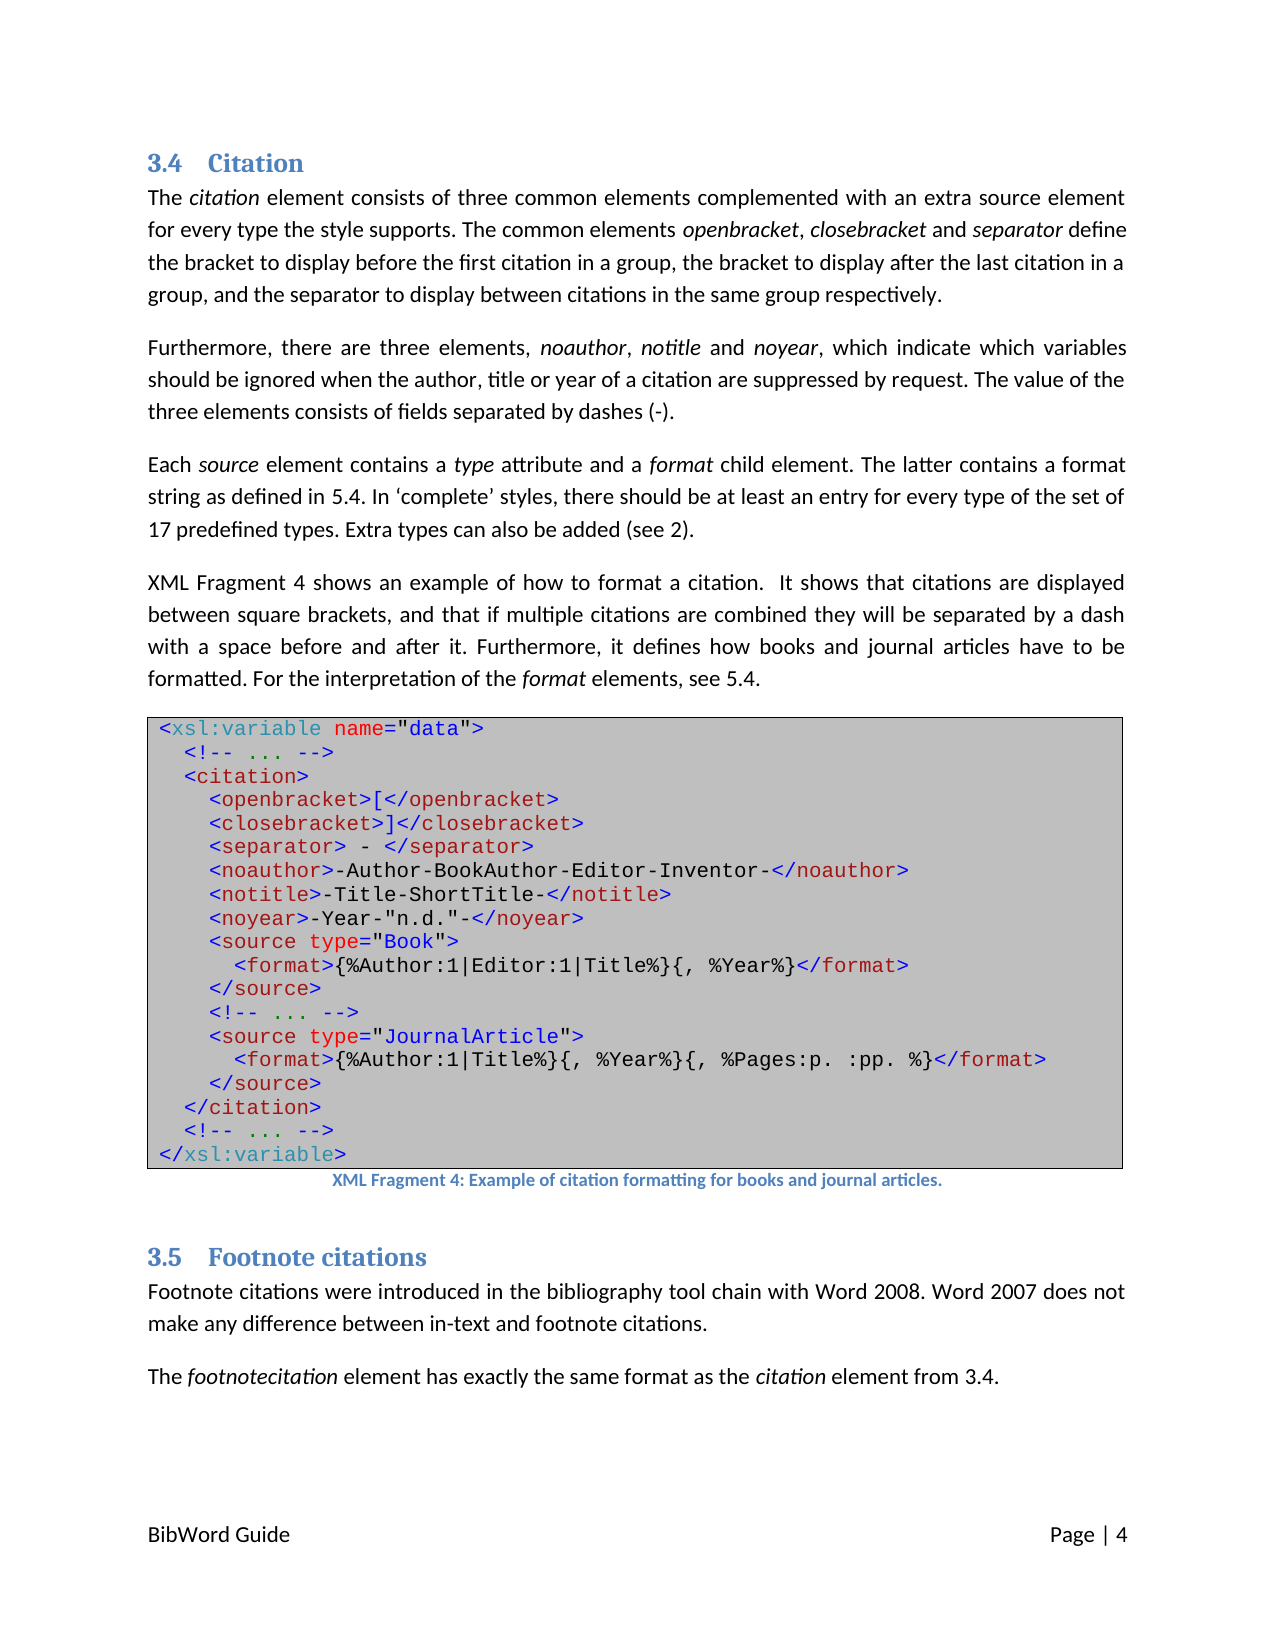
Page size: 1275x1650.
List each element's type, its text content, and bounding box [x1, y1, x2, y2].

subtitle Citation [148, 148, 1127, 179]
text Footnote citations were introduced in the bibliography tool chain with Word 2008. Word 2007 does not make any difference between in-text and footnote citations. [148, 1277, 1127, 1337]
text The citation element consists of three common elements complemented with an extra source element for every type the style supports. The common elements openbracket, closebracket and separator define the bracket to display before the first citation in a group, the bracket to display after the last citation in a group, and the separator to display between citations in the same group respectively. [148, 183, 1127, 308]
text Each source element contains a type attribute and a format child element. The latter contains a format string as defined in 4.4. In ‘complete’ styles, there should be at least an entry for every type of the set of 17 predefined types. Extra types can also be added (see 2). [148, 450, 1127, 543]
text XML Fragment 4: Example of citation formatting for books and journal articles. [148, 1169, 1127, 1192]
text Furthermore, there are three elements, noauthor, notitle and noyear, which indicate which variables should be ignored when the author, title or year of a citation are suppressed by request. The value of the three elements consists of fields separated by dashes (-). [148, 333, 1127, 425]
subtitle Footnote citations [148, 1242, 1127, 1273]
table_header <xsl:variable name="data"> <!-- ... --> <citation> <openbracket>[</openbracket> <closebracket>]</closebracket> <separator> - </separator> <noauthor>-Author-BookAuthor-Editor-Inventor-</noauthor> <notitle>-Title-ShortTitle-</notitle> <noyear>-Year-"n.d."-</noyear> <source type="Book"> <format>{%Author:1|Editor:1|Title%}{, %Year%}</format> </source> <!-- ... --> <source type="JournalArticle"> <format>{%Author:1|Title%}{, %Year%}{, %Pages:p. :pp. %}</format> </source> </citation> <!-- ... --> </xsl:variable> [148, 718, 1122, 1168]
text The footnotecitation element has exactly the same format as the citation element from 3.4. [148, 1362, 1127, 1391]
text XML Fragment 4 shows an example of how to format a citation. It shows that citations are displayed between square brackets, and that if multiple citations are combined they will be separated by a dash with a space before and after it. Furthermore, it defines how books and journal articles have to be formatted. For the interpretation of the format elements, see 4.4. [148, 568, 1127, 692]
